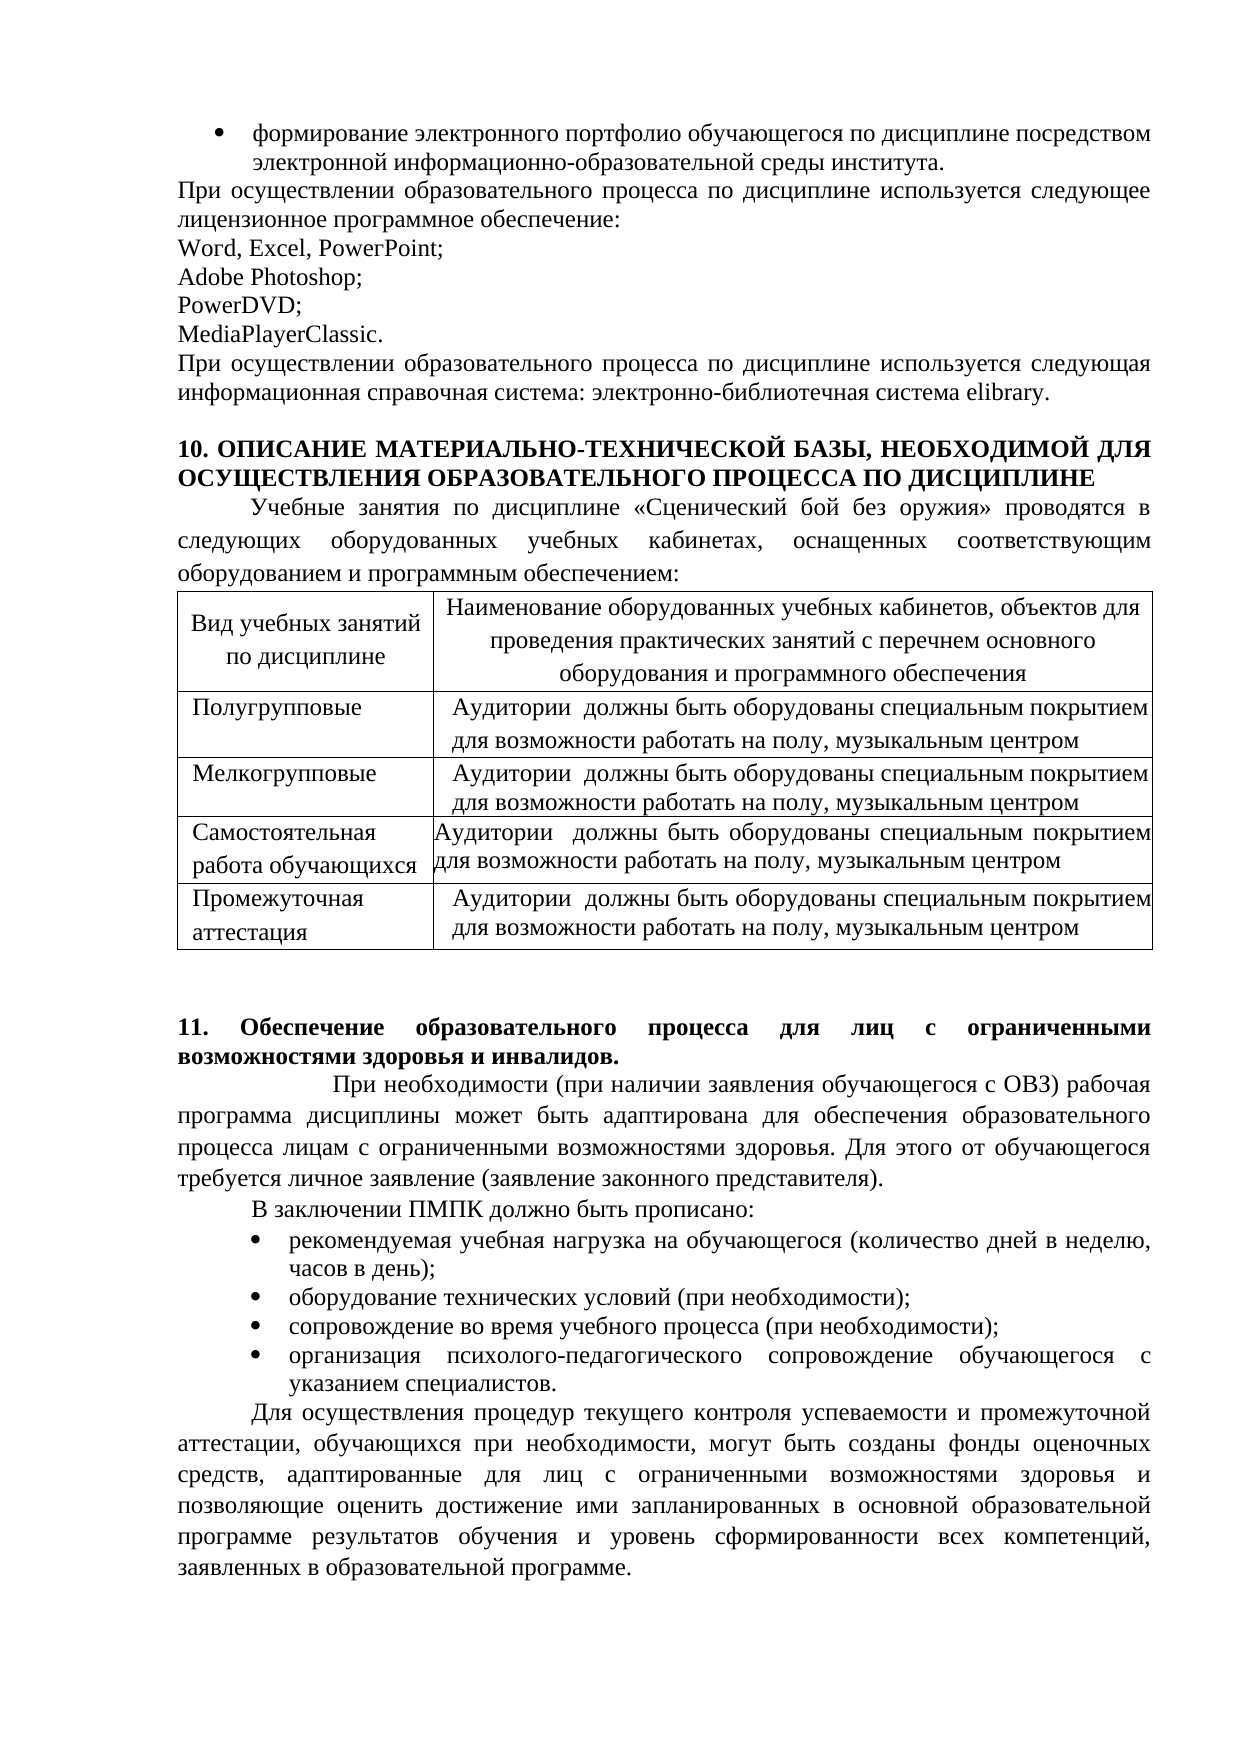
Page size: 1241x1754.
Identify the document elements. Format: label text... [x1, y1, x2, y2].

table_cell Аудитории должны быть оборудованы специальным покрытием для возможности работать на полу, музыкальным центром [434, 817, 1152, 882]
text PowerDVD; [177, 291, 1152, 319]
list рекомендуемая учебная нагрузка на обучающегося (количество дней в неделю, часов в день); [251, 1225, 1152, 1282]
list формирование электронного портфолио обучающегося по дисциплине посредством электронной информационно-образовательной среды института. [215, 118, 1152, 176]
table_cell Промежуточная аттестация [178, 884, 433, 949]
text Для осуществления процедур текущего контроля успеваемости и промежуточной аттестации, обучающихся при необходимости, могут быть созданы фонды оценочных средств, адаптированные для лиц с ограниченными возможностями здоровья и позволяющие оценить достижение ими запланированных в основной образовательной программе результатов обучения и уровень сформированности всех компетенций, заявленных в образовательной программе. [177, 1397, 1152, 1581]
table_cell Аудитории должны быть оборудованы специальным покрытием для возможности работать на полу, музыкальным центром [434, 884, 1152, 949]
text При осуществлении образовательного процесса по дисциплине используется следующая информационная справочная система: электронно-библиотечная система elibrary. [177, 348, 1152, 406]
table_cell Аудитории должны быть оборудованы специальным покрытием для возможности работать на полу, музыкальным центром [434, 692, 1152, 757]
text Учебные занятия по дисциплине «Сценический бой без оружия» проводятся в следующих оборудованных учебных кабинетах, оснащенных соответствующим оборудованием и программным обеспечением: [177, 492, 1152, 587]
list сопровождение во время учебного процесса (при необходимости); [251, 1311, 1152, 1340]
text Wогd, Ехсеl, PowегРоint; [177, 233, 1152, 262]
text 10. ОПИСАНИЕ МАТЕРИАЛЬНО-ТЕХНИЧЕСКОЙ БАЗЫ, НЕОБХОДИМОЙ ДЛЯ ОСУЩЕСТВЛЕНИЯ ОБРАЗОВАТЕЛЬНОГО ПРОЦЕССА ПО ДИСЦИПЛИНЕ [177, 434, 1152, 492]
text В заключении ПМПК должно быть прописано: [177, 1194, 1152, 1222]
table_cell Аудитории должны быть оборудованы специальным покрытием для возможности работать на полу, музыкальным центром [434, 758, 1152, 816]
table_header Наименование оборудованных учебных кабинетов, объектов для проведения практических занятий с перечнем основного оборудования и программного обеспечения [434, 592, 1152, 691]
text 11. Обеспечение образовательного процесса для лиц с ограниченными возможностями здоровья и инвалидов. [177, 1012, 1152, 1069]
table_cell Мелкогрупповые [178, 758, 433, 816]
list организация психолого-педагогического сопровождение обучающегося с указанием специалистов. [251, 1340, 1152, 1397]
text MediaPlayerClassic. [177, 319, 1152, 348]
table_header Вид учебных занятий по дисциплине [178, 592, 433, 691]
text Adobe Photoshop; [177, 262, 1152, 291]
text При необходимости (при наличии заявления обучающегося с ОВЗ) рабочая программа дисциплины может быть адаптирована для обеспечения образовательного процесса лицам с ограниченными возможностями здоровья. Для этого от обучающегося требуется личное заявление (заявление законного представителя). [177, 1069, 1152, 1191]
table_cell Самостоятельная работа обучающихся [178, 817, 433, 882]
table_cell Полугрупповые [178, 692, 433, 757]
list оборудование технических условий (при необходимости); [251, 1282, 1152, 1311]
text При осуществлении образовательного процесса по дисциплине используется следующее лицензионное программное обеспечение: [177, 176, 1152, 233]
